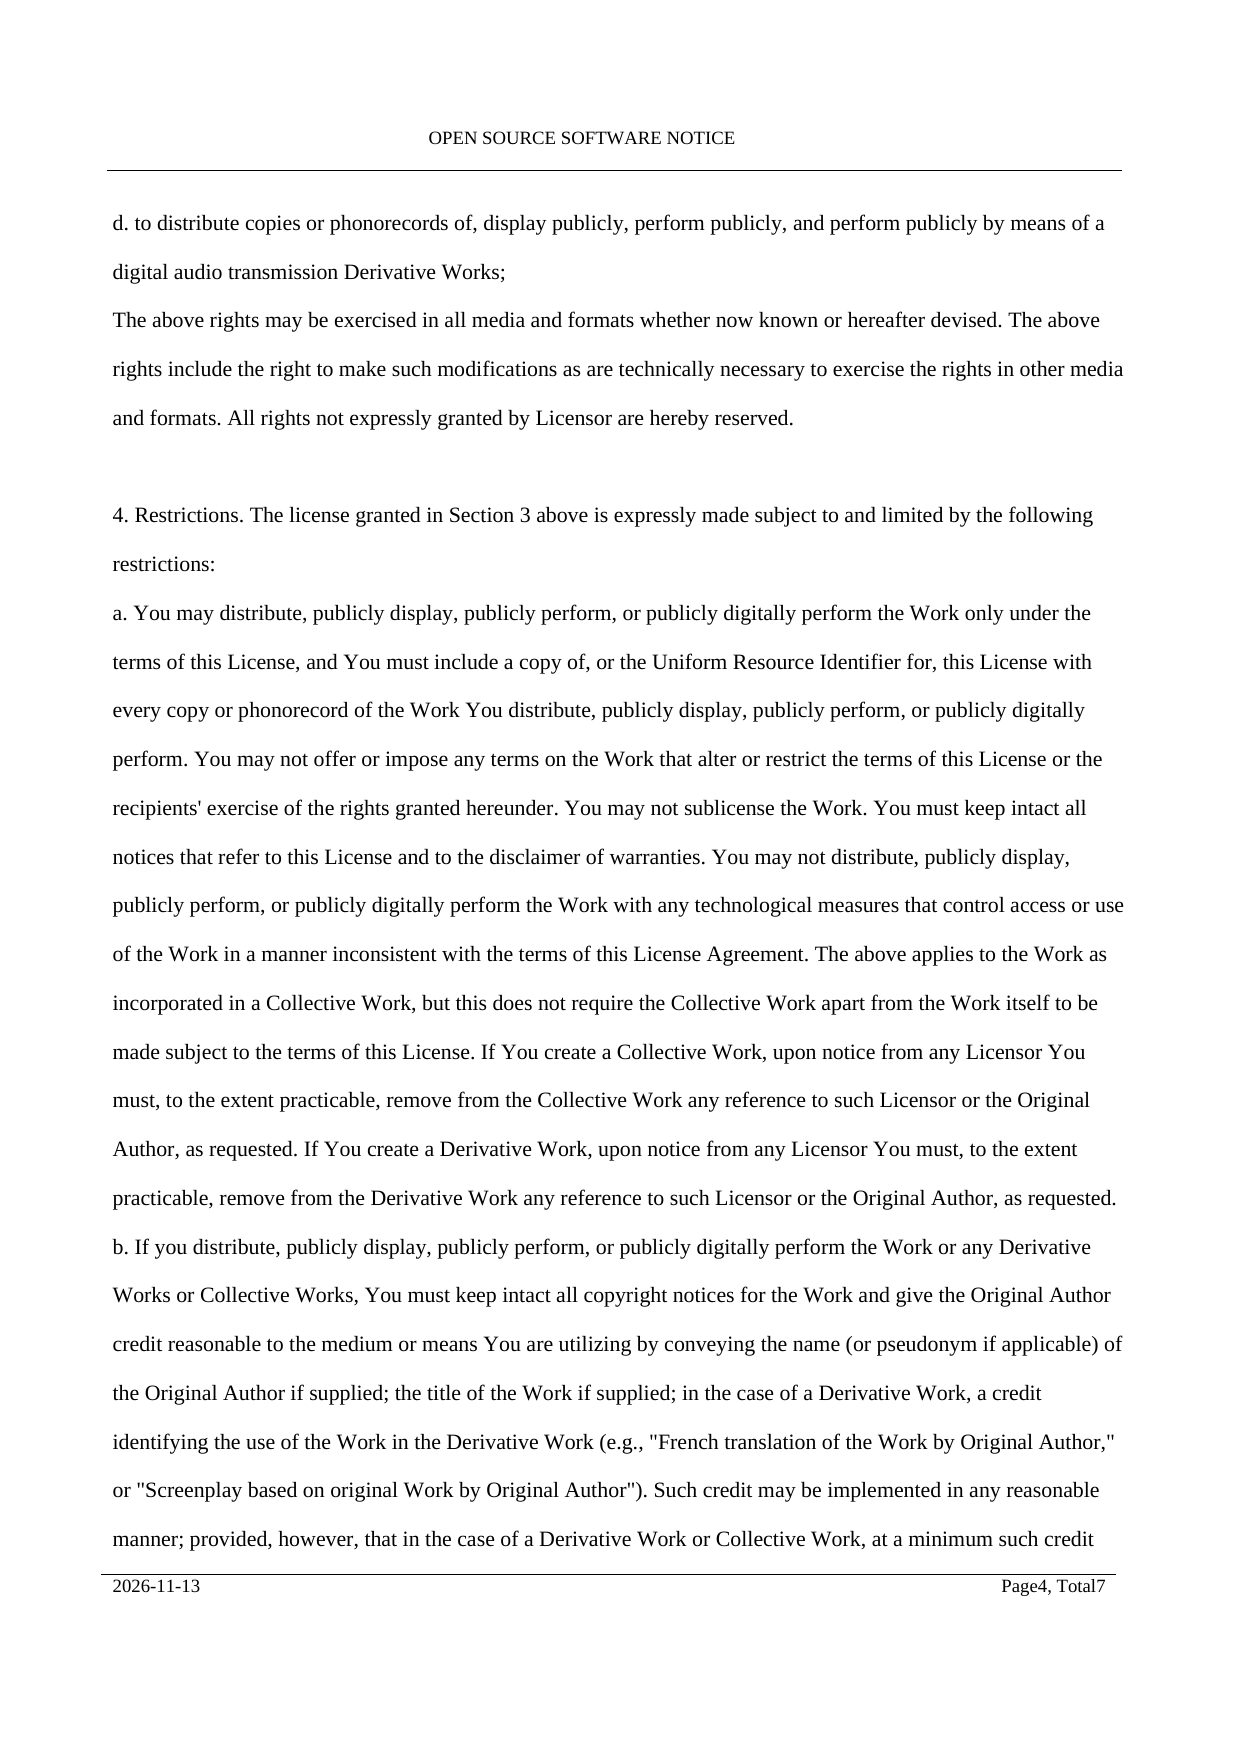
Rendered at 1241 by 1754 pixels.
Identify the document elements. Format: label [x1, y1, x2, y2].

text [112, 206, 1128, 1555]
